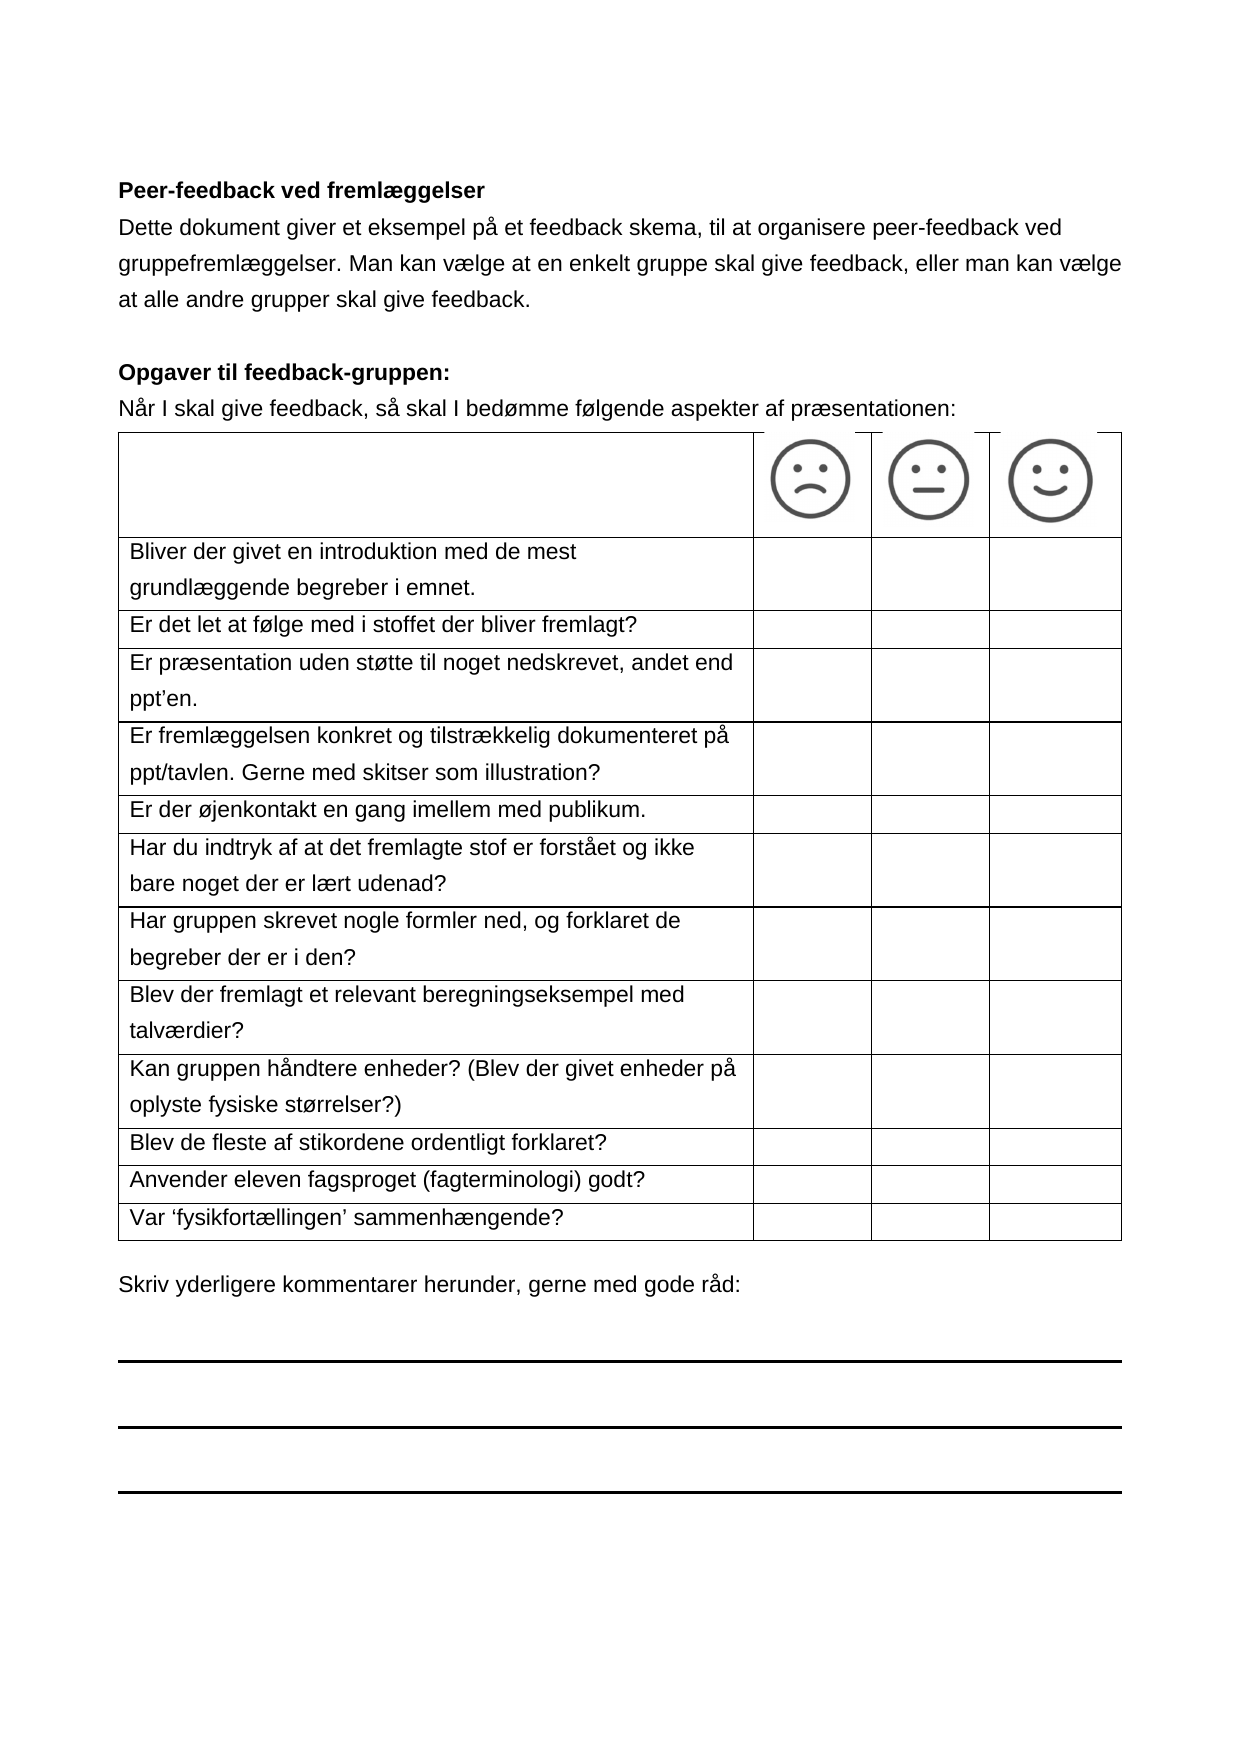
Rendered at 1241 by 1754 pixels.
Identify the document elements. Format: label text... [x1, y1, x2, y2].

table_header [990, 433, 1121, 537]
table_cell Er præsentation uden støtte til noget nedskrevet, andet end ppt’en. [119, 649, 753, 721]
table_cell [872, 1055, 989, 1128]
table_cell [754, 1129, 871, 1165]
table_cell [754, 908, 871, 980]
table_cell [990, 908, 1121, 980]
table_cell [990, 981, 1121, 1054]
table_header [119, 433, 753, 537]
table_cell [872, 538, 989, 610]
table_cell [754, 1166, 871, 1202]
table_cell [990, 796, 1121, 833]
table_cell Er der øjenkontakt en gang imellem med publikum. [119, 796, 753, 833]
table_cell [872, 908, 989, 980]
table_cell [990, 1055, 1121, 1128]
table_cell [990, 723, 1121, 795]
table_cell [872, 796, 989, 833]
table_cell [990, 649, 1121, 721]
table_cell [754, 1055, 871, 1128]
table_cell [872, 723, 989, 795]
table_cell [754, 981, 871, 1054]
table_cell Har du indtryk af at det fremlagte stof er forstået og ikke bare noget der er lært udenad? [119, 834, 753, 906]
table_cell [990, 1129, 1121, 1165]
text Opgaver til feedback-gruppen: [118, 359, 1122, 385]
text Skriv yderligere kommentarer herunder, gerne med gode råd: [118, 1271, 1122, 1297]
picture [882, 432, 975, 527]
table_cell [872, 649, 989, 721]
table_cell [872, 1166, 989, 1202]
picture [1000, 432, 1098, 527]
table_header [872, 433, 989, 537]
table_cell Kan gruppen håndtere enheder? (Blev der givet enheder på oplyste fysiske størrelser?) [119, 1055, 753, 1128]
table_cell [990, 538, 1121, 610]
table_cell Er det let at følge med i stoffet der bliver fremlagt? [119, 611, 753, 648]
text Peer-feedback ved fremlæggelser [118, 177, 1122, 203]
table_cell Har gruppen skrevet nogle formler ned, og forklaret de begreber der er i den? [119, 908, 753, 980]
table_cell [872, 1204, 989, 1240]
table_cell [990, 834, 1121, 906]
table_cell Er fremlæggelsen konkret og tilstrækkelig dokumenteret på ppt/tavlen. Gerne med skitser som illustration? [119, 723, 753, 795]
table_cell [754, 611, 871, 648]
table_cell [990, 611, 1121, 648]
text Dette dokument giver et eksempel på et feedback skema, til at organisere peer-feedback ved gruppefremlæggelser. Man kan vælge at en enkelt gruppe skal give feedback, eller man kan vælge at alle andre grupper skal give feedback. [118, 213, 1122, 313]
table_cell [872, 1129, 989, 1165]
table_cell [990, 1166, 1121, 1202]
table_cell Blev der fremlagt et relevant beregningseksempel med talværdier? [119, 981, 753, 1054]
table_header [754, 433, 871, 537]
table_cell [754, 723, 871, 795]
table_cell [754, 1204, 871, 1240]
table_cell [754, 649, 871, 721]
table_cell [872, 981, 989, 1054]
table_cell [754, 796, 871, 833]
table_cell [754, 834, 871, 906]
picture [764, 432, 855, 522]
table_cell Anvender eleven fagsproget (fagterminologi) godt? [119, 1166, 753, 1202]
text Når I skal give feedback, så skal I bedømme følgende aspekter af præsentationen: [118, 395, 1122, 422]
table_cell Bliver der givet en introduktion med de mest grundlæggende begreber i emnet. [119, 538, 753, 610]
table_cell [872, 834, 989, 906]
table_cell Blev de fleste af stikordene ordentligt forklaret? [119, 1129, 753, 1165]
table_cell [990, 1204, 1121, 1240]
table_cell [872, 611, 989, 648]
table_cell Var ‘fysikfortællingen’ sammenhængende? [119, 1204, 753, 1240]
table_cell [754, 538, 871, 610]
